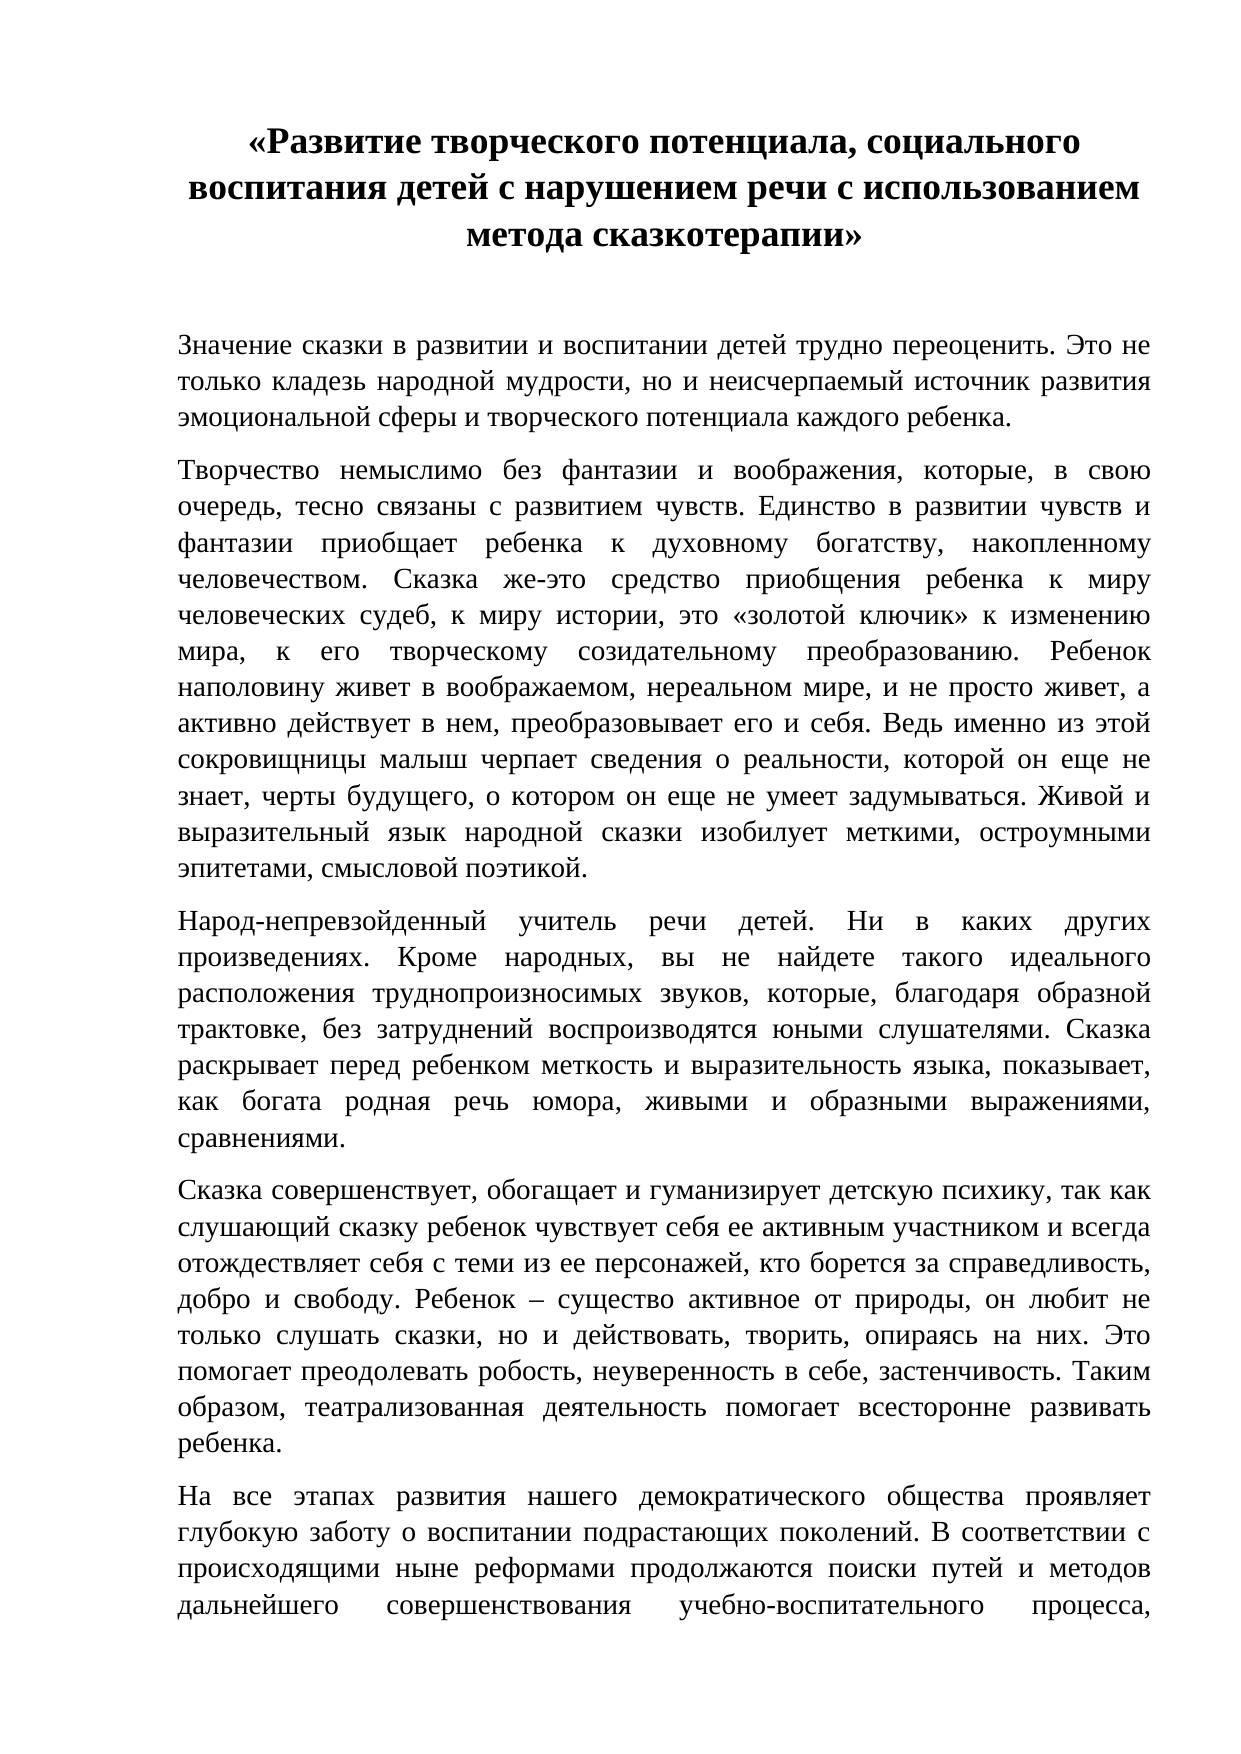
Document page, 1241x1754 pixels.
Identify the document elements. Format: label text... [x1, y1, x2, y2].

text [177, 1478, 1152, 1620]
text «Развитие творческого потенциала, социального воспитания детей с нарушением речи с использованием метода сказкотерапии» [177, 118, 1152, 254]
text Сказка совершенствует, обогащает и гуманизирует детскую психику, так как слушающий сказку ребенок чувствует себя ее активным участником и всегда отождествляет себя с теми из ее персонажей, кто борется за справедливость, добро и свободу. Ребенок – существо активное от природы, он любит не только слушать сказки, но и действовать, творить, опираясь на них. Это помогает преодолевать робость, неуверенность в себе, застенчивость. Таким образом, театрализованная деятельность помогает всесторонне развивать ребенка. [177, 1172, 1152, 1459]
text Народ-непревзойденный учитель речи детей. Ни в каких других произведениях. Кроме народных, вы не найдете такого идеального расположения труднопроизносимых звуков, которые, благодаря образной трактовке, без затруднений воспроизводятся юными слушателями. Сказка раскрывает перед ребенком меткость и выразительность языка, показывает, как богата родная речь юмора, живыми и образными выражениями, сравнениями. [177, 903, 1152, 1153]
text Значение сказки в развитии и воспитании детей трудно переоценить. Это не только кладезь народной мудрости, но и неисчерпаемый источник развития эмоциональной сферы и творческого потенциала каждого ребенка. [177, 327, 1152, 433]
text Творчество немыслимо без фантазии и воображения, которые, в свою очередь, тесно связаны с развитием чувств. Единство в развитии чувств и фантазии приобщает ребенка к духовному богатству, накопленному человечеством. Сказка же-это средство приобщения ребенка к миру человеческих судеб, к миру истории, это «золотой ключик» к изменению мира, к его творческому созидательному преобразованию. Ребенок наполовину живет в воображаемом, нереальном мире, и не просто живет, а активно действует в нем, преобразовывает его и себя. Ведь именно из этой сокровищницы малыш черпает сведения о реальности, которой он еще не знает, черты будущего, о котором он еще не умеет задумываться. Живой и выразительный язык народной сказки изобилует меткими, остроумными эпитетами, смысловой поэтикой. [177, 452, 1152, 883]
